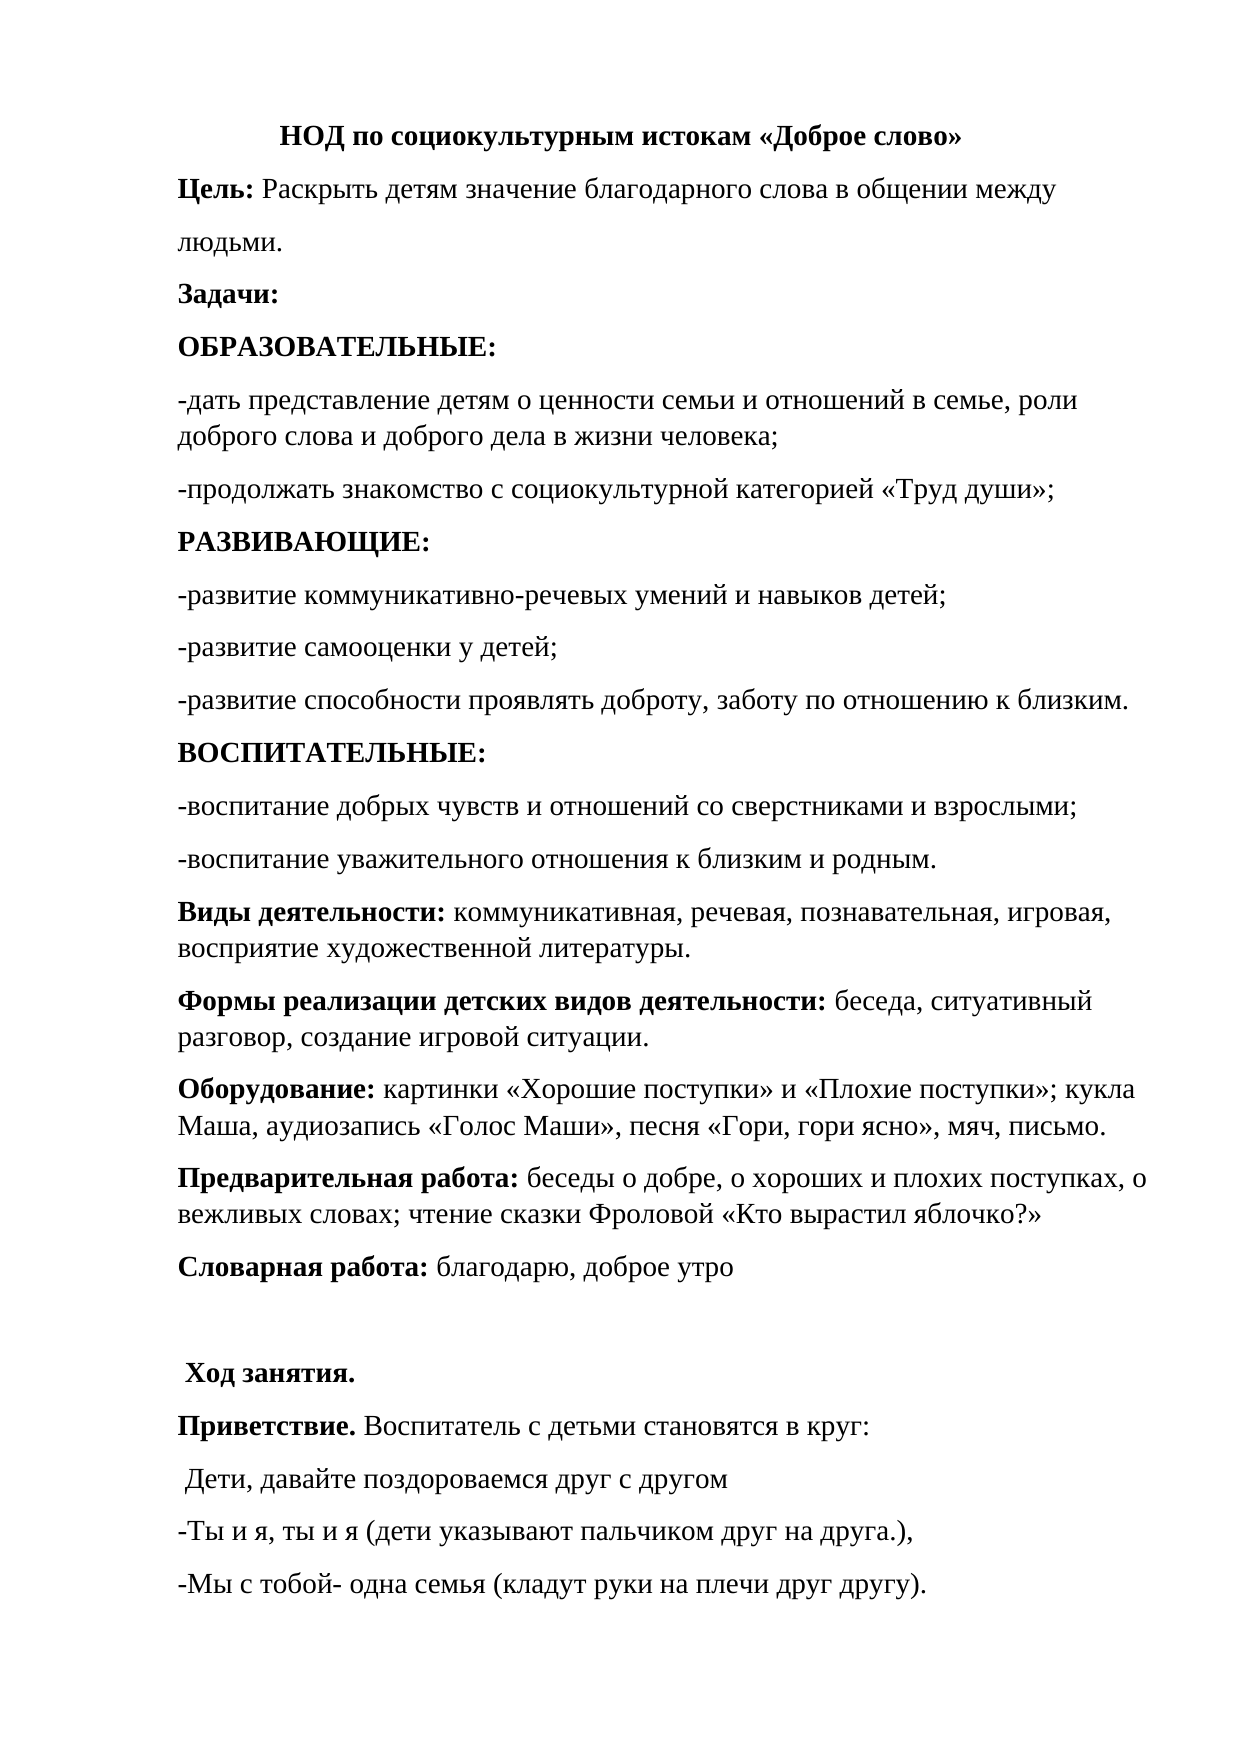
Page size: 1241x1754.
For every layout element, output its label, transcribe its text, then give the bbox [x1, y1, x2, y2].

text -дать представление детям о ценности семьи и отношений в семье, роли доброго слова и доброго дела в жизни человека; [177, 382, 1152, 452]
text -развитие коммуникативно-речевых умений и навыков детей; [177, 577, 1152, 610]
text РАЗВИВАЮЩИЕ: [177, 524, 1152, 557]
text Приветствие. Воспитатель с детьми становятся в круг: [177, 1408, 1152, 1441]
text Предварительная работа: беседы о добре, о хороших и плохих поступках, о вежливых словах; чтение сказки Фроловой «Кто вырастил яблочко?» [177, 1161, 1152, 1230]
text Словарная работа: благодарю, доброе утро [177, 1249, 1152, 1283]
text Задачи: [177, 277, 1152, 310]
text Формы реализации детских видов деятельности: беседа, ситуативный разговор, создание игровой ситуации. [177, 983, 1152, 1052]
text людьми. [177, 224, 1152, 257]
text -продолжать знакомство с социокультурной категорией «Труд души»; [177, 471, 1152, 505]
text Оборудование: картинки «Хорошие поступки» и «Плохие поступки»; кукла Маша, аудиозапись «Голос Маши», песня «Гори, гори ясно», мяч, письмо. [177, 1072, 1152, 1141]
text -воспитание добрых чувств и отношений со сверстниками и взрослыми; [177, 788, 1152, 822]
text Ход занятия. [177, 1355, 1152, 1389]
text -Мы с тобой- одна семья (кладут руки на плечи друг другу). [177, 1566, 1152, 1600]
text НОД по социокультурным истокам «Доброе слово» [177, 118, 1152, 152]
text ОБРАЗОВАТЕЛЬНЫЕ: [177, 329, 1152, 363]
text -воспитание уважительного отношения к близким и родным. [177, 841, 1152, 874]
text -Ты и я, ты и я (дети указывают пальчиком друг на друга.), [177, 1513, 1152, 1547]
text -развитие самооценки у детей; [177, 629, 1152, 663]
text Дети, давайте поздороваемся друг с другом [177, 1461, 1152, 1494]
text Виды деятельности: коммуникативная, речевая, познавательная, игровая, восприятие художественной литературы. [177, 894, 1152, 963]
text ВОСПИТАТЕЛЬНЫЕ: [177, 735, 1152, 769]
text -развитие способности проявлять доброту, заботу по отношению к близким. [177, 682, 1152, 716]
text Цель: Раскрыть детям значение благодарного слова в общении между [177, 171, 1152, 204]
